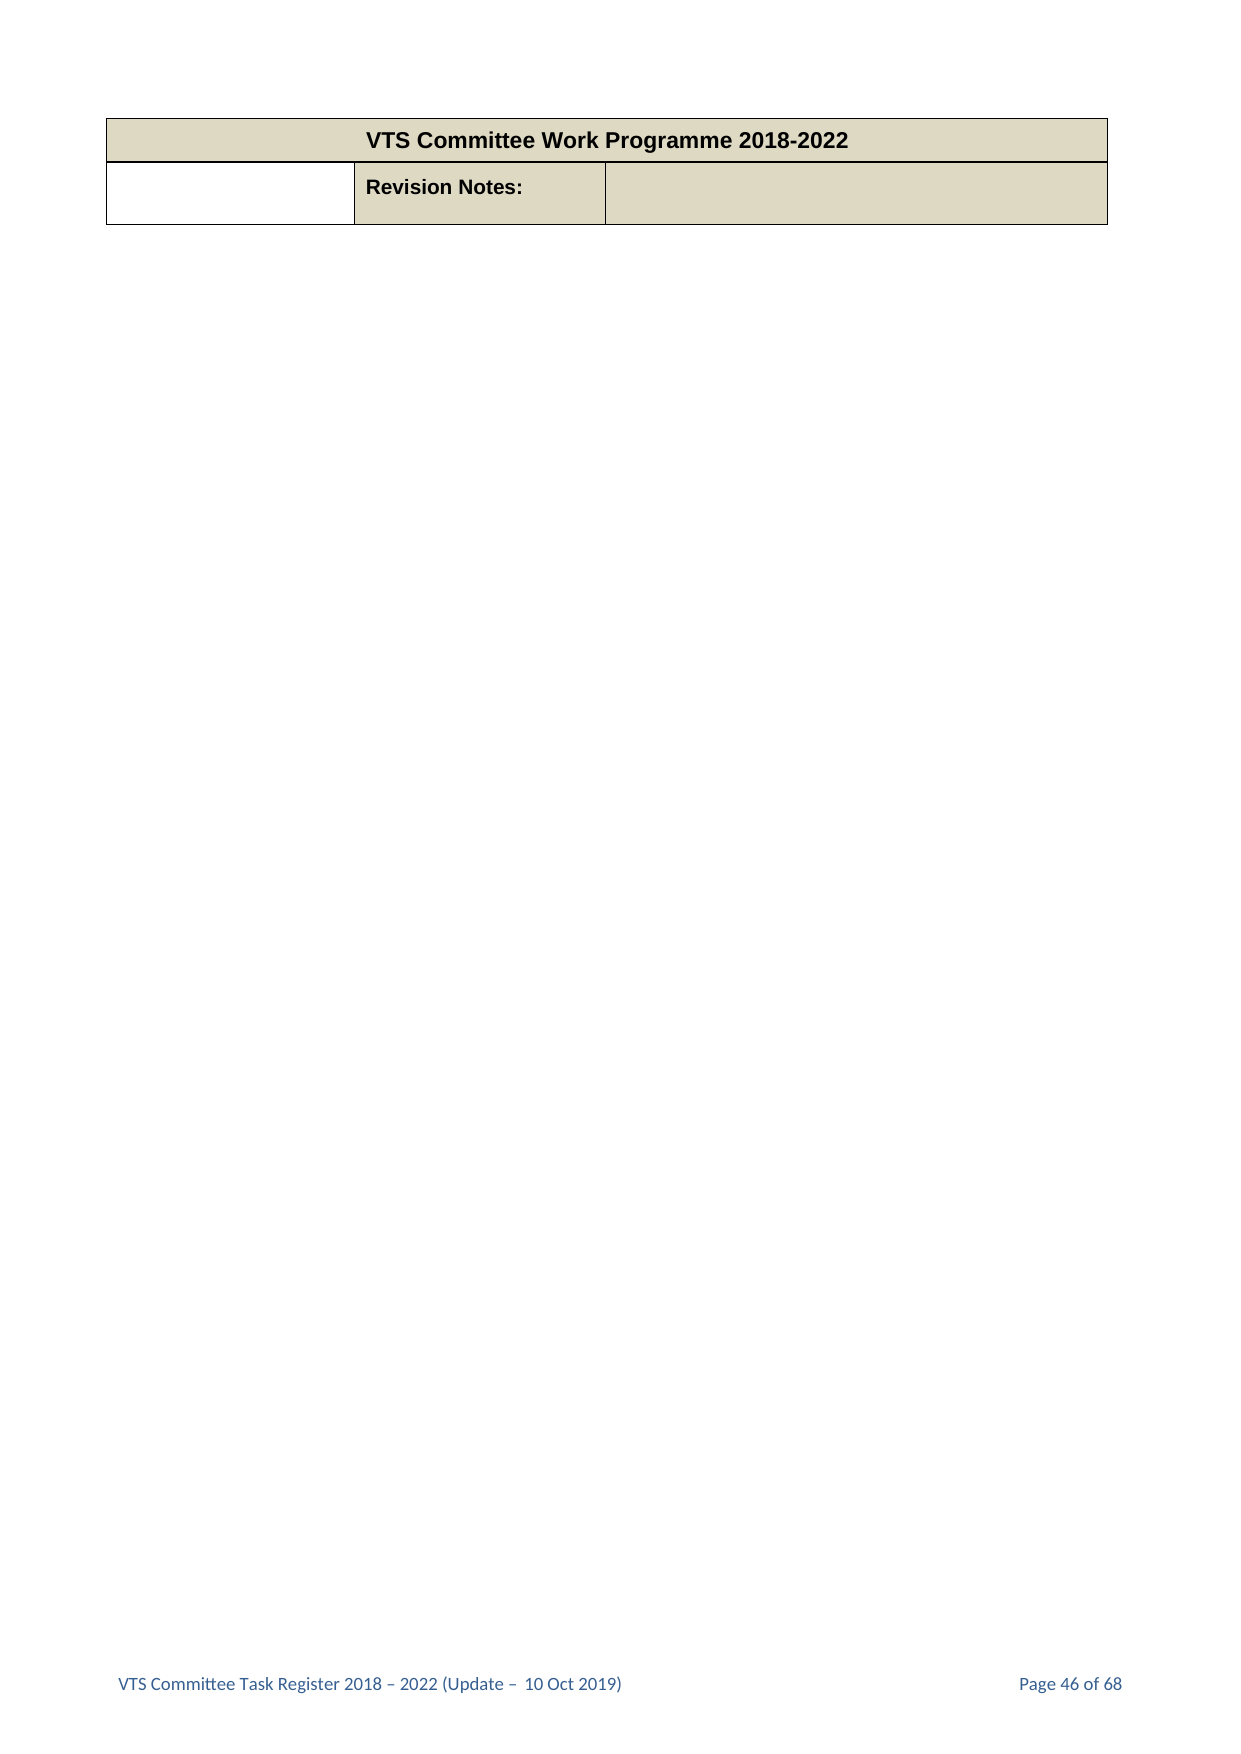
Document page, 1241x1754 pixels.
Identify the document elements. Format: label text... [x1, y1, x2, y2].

table_cell [606, 163, 1107, 224]
table_cell [107, 163, 354, 224]
table_header VTS Committee Work Programme 2018-2022 [107, 119, 1107, 161]
table_cell Revision Notes: [355, 163, 605, 224]
